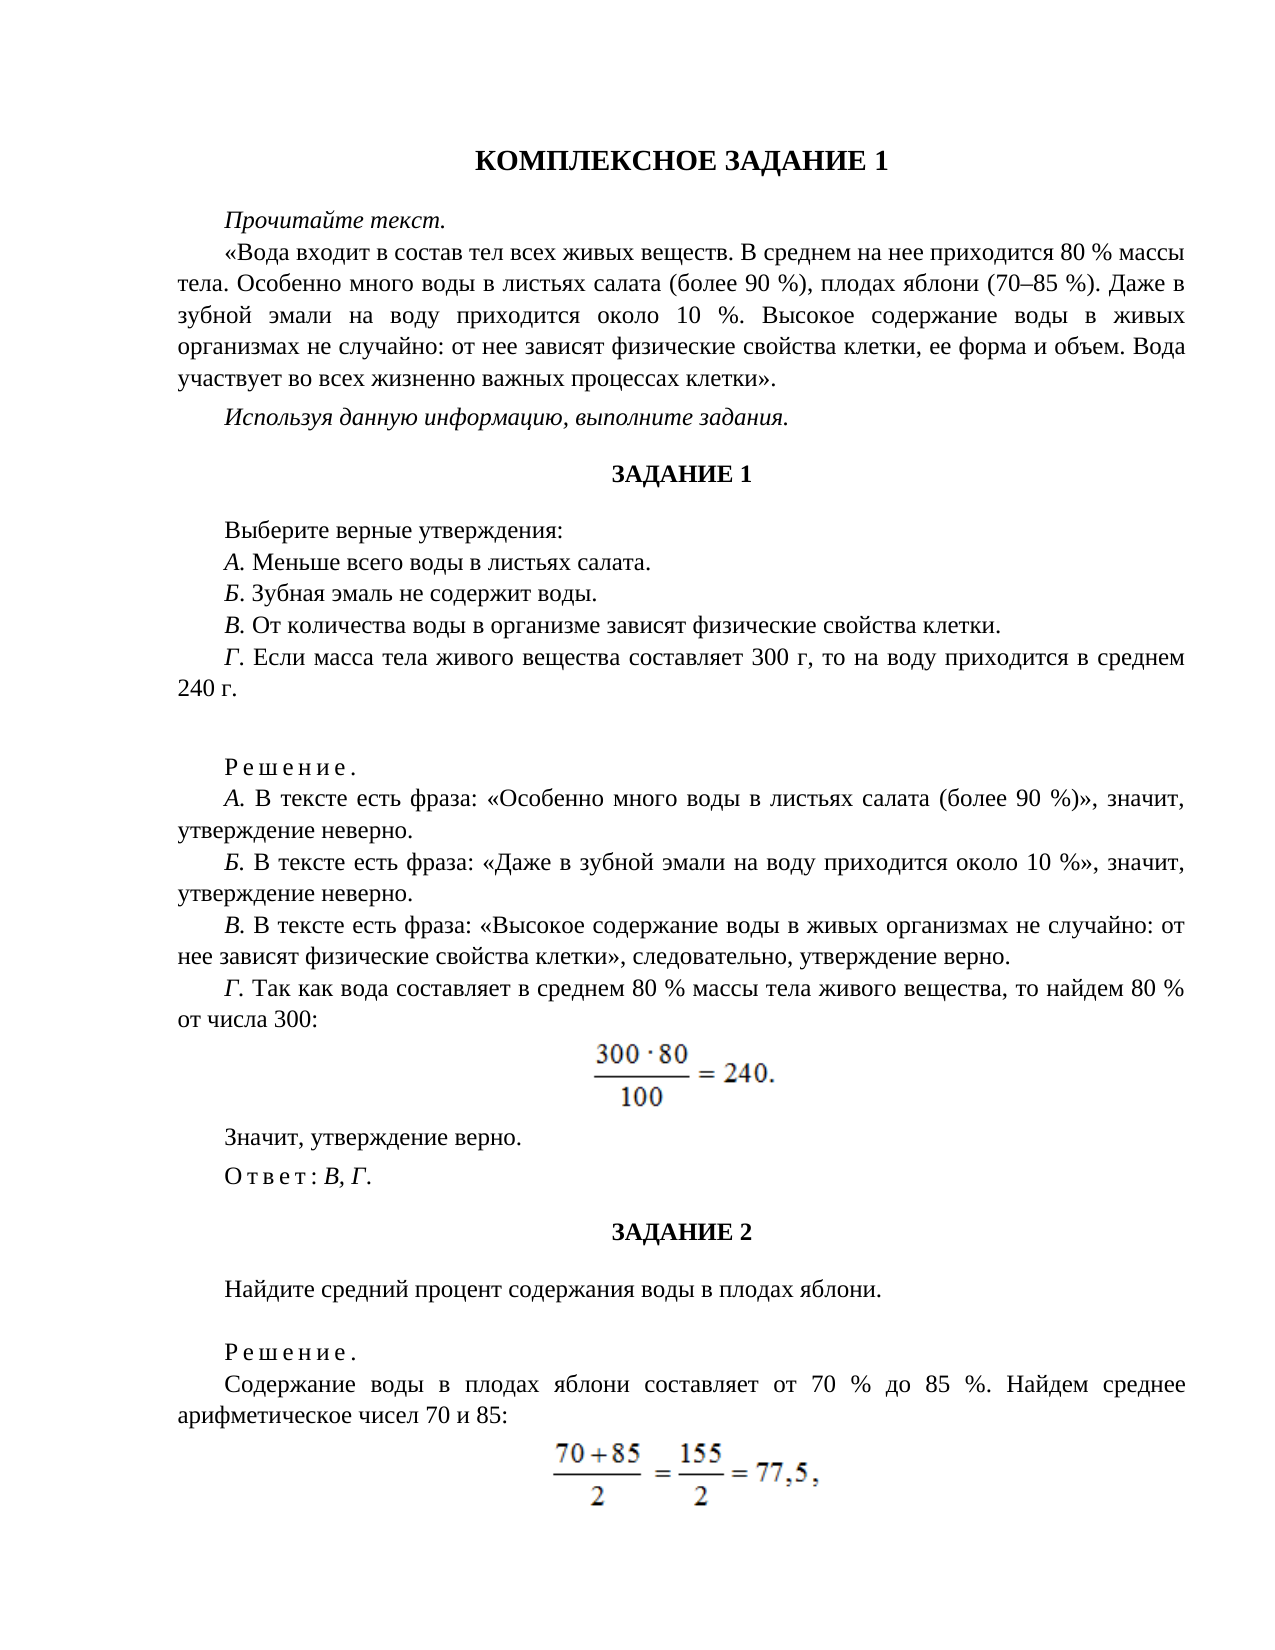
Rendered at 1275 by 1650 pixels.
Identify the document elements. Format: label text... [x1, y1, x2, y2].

text В. От количества воды в организме зависят физические свойства клетки. [177, 610, 1186, 639]
text Задание 2 [177, 1217, 1186, 1246]
picture [585, 1036, 779, 1119]
text «Вода входит в состав тел всех живых веществ. В среднем на нее приходится 80 % массы тела. Особенно много воды в листьях салата (более 90 %), плодах яблони (70–85 %). Даже в зубной эмали на воду приходится около 10 %. Высокое содержание воды в живых организмах не случайно: от нее зависят физические свойства клетки, ее форма и объем. Вода участвует во всех жизненно важных процессах клетки». [177, 237, 1186, 392]
text Ответ: В, Г. [177, 1161, 1186, 1190]
text Г. Так как вода составляет в среднем 80 % массы тела живого вещества, то найдем 80 % от числа 300: [177, 973, 1186, 1033]
text Выберите верные утверждения: [177, 515, 1186, 544]
text Содержание воды в плодах яблони составляет от 70 % до 85 %. Найдем среднее арифметическое чисел 70 и 85: [177, 1369, 1186, 1429]
text Комплексное задание 1 [177, 143, 1186, 177]
text Решение. [177, 1337, 1186, 1366]
text Используя данную информацию, выполните задания. [177, 402, 1186, 431]
text А. Меньше всего воды в листьях салата. [177, 547, 1186, 576]
text Прочитайте текст. [177, 205, 1186, 234]
text Найдите средний процент содержания воды в плодах яблони. [177, 1274, 1186, 1303]
text Б. В тексте есть фраза: «Даже в зубной эмали на воду приходится около 10 %», значит, утверждение неверно. [177, 847, 1186, 907]
text Г. Если масса тела живого вещества составляет 300 г, то на воду приходится в среднем 240 г. [177, 642, 1186, 702]
text Значит, утверждение верно. [177, 1122, 1186, 1150]
text Задание 1 [177, 459, 1186, 487]
text Решение. [177, 752, 1186, 781]
text А. В тексте есть фраза: «Особенно много воды в листьях салата (более 90 %)», значит, утверждение неверно. [177, 783, 1186, 844]
text Б. Зубная эмаль не содержит воды. [177, 578, 1186, 607]
text В. В тексте есть фраза: «Высокое содержание воды в живых организмах не случайно: от нее зависят физические свойства клетки», следовательно, утверждение верно. [177, 910, 1186, 970]
picture [541, 1431, 823, 1512]
